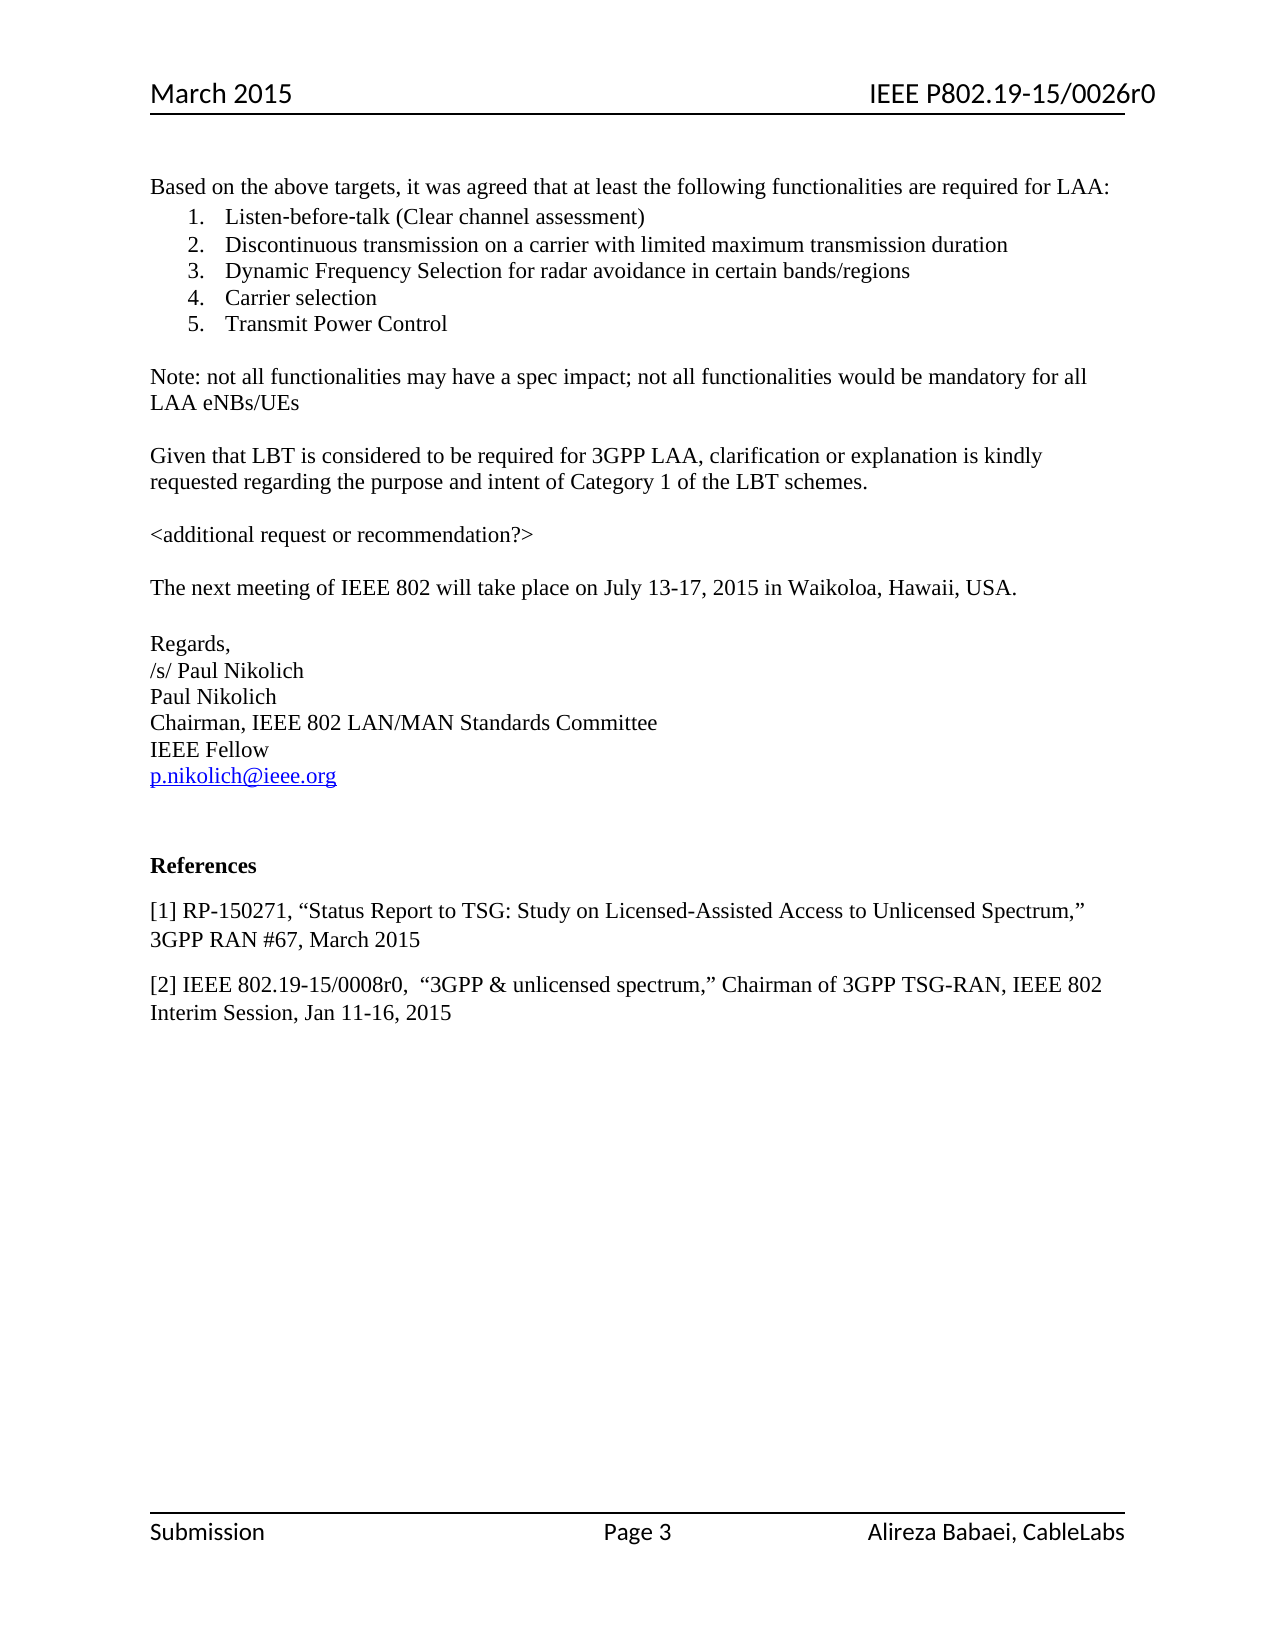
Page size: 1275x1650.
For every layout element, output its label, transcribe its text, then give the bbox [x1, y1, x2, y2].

list Carrier selection [187, 284, 1125, 310]
text IEEE Fellow [150, 736, 1125, 762]
text /s/ Paul Nikolich [150, 657, 1125, 683]
text Paul Nikolich [150, 683, 1125, 709]
text <additional request or recommendation?> [150, 521, 1125, 547]
text Note: not all functionalities may have a spec impact; not all functionalities would be mandatory for all LAA eNBs/UEs [150, 363, 1125, 415]
text Based on the above targets, it was agreed that at least the following functionalities are required for LAA: [150, 173, 1125, 200]
list Dynamic Frequency Selection for radar avoidance in certain bands/regions [187, 257, 1125, 284]
text Regards, [150, 630, 1125, 657]
list Discontinuous transmission on a carrier with limited maximum transmission duration [187, 231, 1125, 257]
text Given that LBT is considered to be required for 3GPP LAA, clarification or explanation is kindly requested regarding the purpose and intent of Category 1 of the LBT schemes. [150, 442, 1125, 494]
text [1] RP-150271, “Status Report to TSG: Study on Licensed-Assisted Access to Unlicensed Spectrum,” 3GPP RAN #67, March 2015 [150, 897, 1125, 952]
text p.nikolich@ieee.org [150, 762, 1125, 788]
text The next meeting of IEEE 802 will take place on July 13-17, 2015 in Waikoloa, Hawaii, USA. [150, 573, 1125, 600]
text Chairman, IEEE 802 LAN/MAN Standards Committee [150, 709, 1125, 736]
list Transmit Power Control [187, 310, 1125, 336]
text References [150, 852, 1125, 879]
list Listen‐before‐talk (Clear channel assessment) [187, 200, 1125, 231]
text [2] IEEE 802.19-15/0008r0, “3GPP & unlicensed spectrum,” Chairman of 3GPP TSG-RAN, IEEE 802 Interim Session, Jan 11-16, 2015 [150, 971, 1125, 1026]
